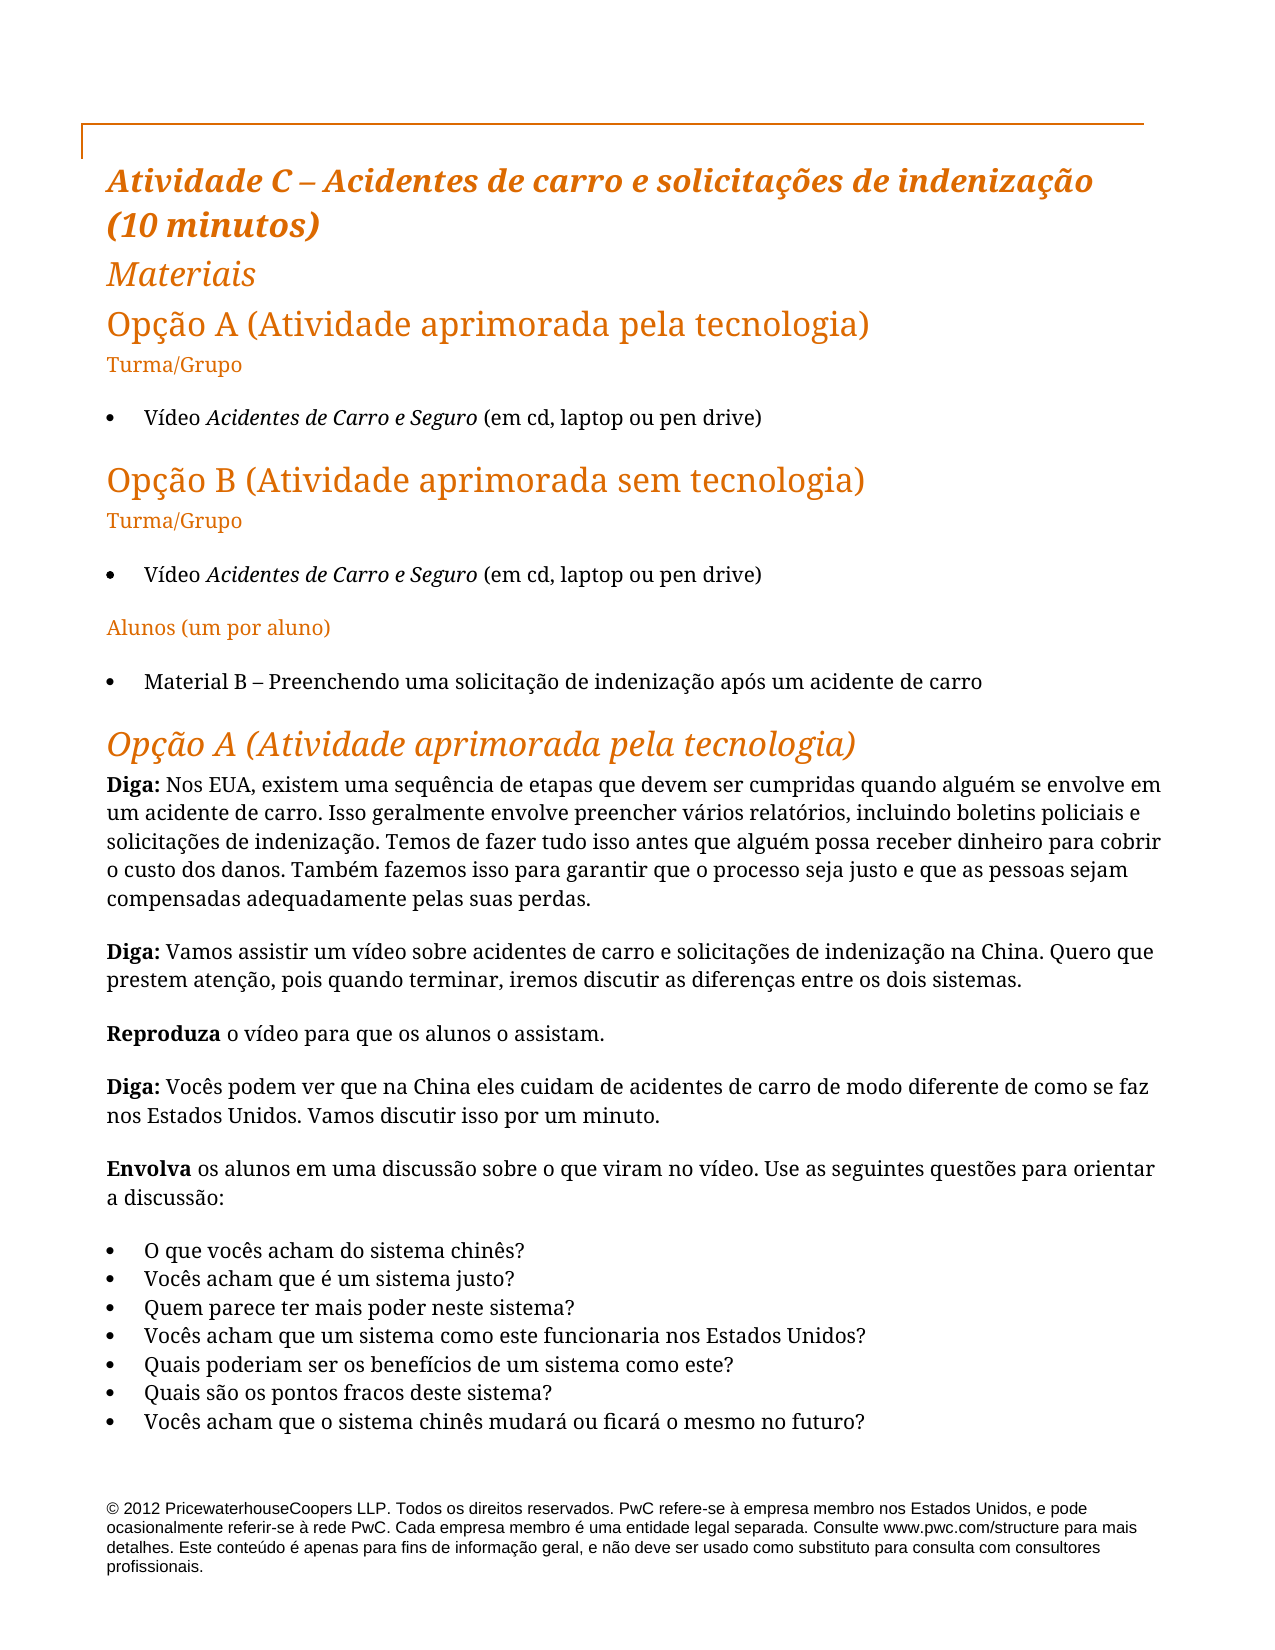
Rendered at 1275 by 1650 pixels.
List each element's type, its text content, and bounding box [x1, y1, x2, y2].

subtitle Opção A (Atividade aprimorada pela tecnologia) [106, 301, 1168, 346]
list Material B – Preenchendo uma solicitação de indenização após um acidente de carro [106, 667, 1168, 695]
text Diga: Vamos assistir um vídeo sobre acidentes de carro e solicitações de indenização na China. Quero que prestem atenção, pois quando terminar, iremos discutir as diferenças entre os dois sistemas. [106, 937, 1168, 994]
text Envolva os alunos em uma discussão sobre o que viram no vídeo. Use as seguintes questões para orientar a discussão: [106, 1154, 1168, 1211]
list Quem parece ter mais poder neste sistema? [106, 1293, 1168, 1321]
list O que vocês acham do sistema chinês? [106, 1236, 1168, 1264]
list Vídeo Acidentes de Carro e Seguro (em cd, laptop ou pen drive) [106, 403, 1168, 432]
text Alunos (um por aluno) [106, 613, 1168, 642]
list Vídeo Acidentes de Carro e Seguro (em cd, laptop ou pen drive) [106, 560, 1168, 588]
text Turma/Grupo [106, 350, 1168, 378]
text Diga: Vocês podem ver que na China eles cuidam de acidentes de carro de modo diferente de como se faz nos Estados Unidos. Vamos discutir isso por um minuto. [106, 1072, 1168, 1129]
list Quais são os pontos fracos deste sistema? [106, 1378, 1168, 1407]
list Quais poderiam ser os benefícios de um sistema como este? [106, 1350, 1168, 1378]
subtitle Materiais [106, 251, 1168, 296]
text Reproduza o vídeo para que os alunos o assistam. [106, 1019, 1168, 1047]
subtitle Atividade C – Acidentes de carro e solicitações de indenização (10 minutos) [106, 153, 1168, 247]
list Vocês acham que o sistema chinês mudará ou ficará o mesmo no futuro? [106, 1407, 1168, 1435]
text Diga: Nos EUA, existem uma sequência de etapas que devem ser cumpridas quando alguém se envolve em um acidente de carro. Isso geralmente envolve preencher vários relatórios, incluindo boletins policiais e solicitações de indenização. Temos de fazer tudo isso antes que alguém possa receber dinheiro para cobrir o custo dos danos. Também fazemos isso para garantir que o processo seja justo e que as pessoas sejam compensadas adequadamente pelas suas perdas. [106, 770, 1168, 912]
text Turma/Grupo [106, 507, 1168, 535]
subtitle Opção A (Atividade aprimorada pela tecnologia) [106, 720, 1168, 766]
list Vocês acham que é um sistema justo? [106, 1264, 1168, 1293]
subtitle Opção B (Atividade aprimorada sem tecnologia) [106, 457, 1168, 502]
list Vocês acham que um sistema como este funcionaria nos Estados Unidos? [106, 1321, 1168, 1350]
